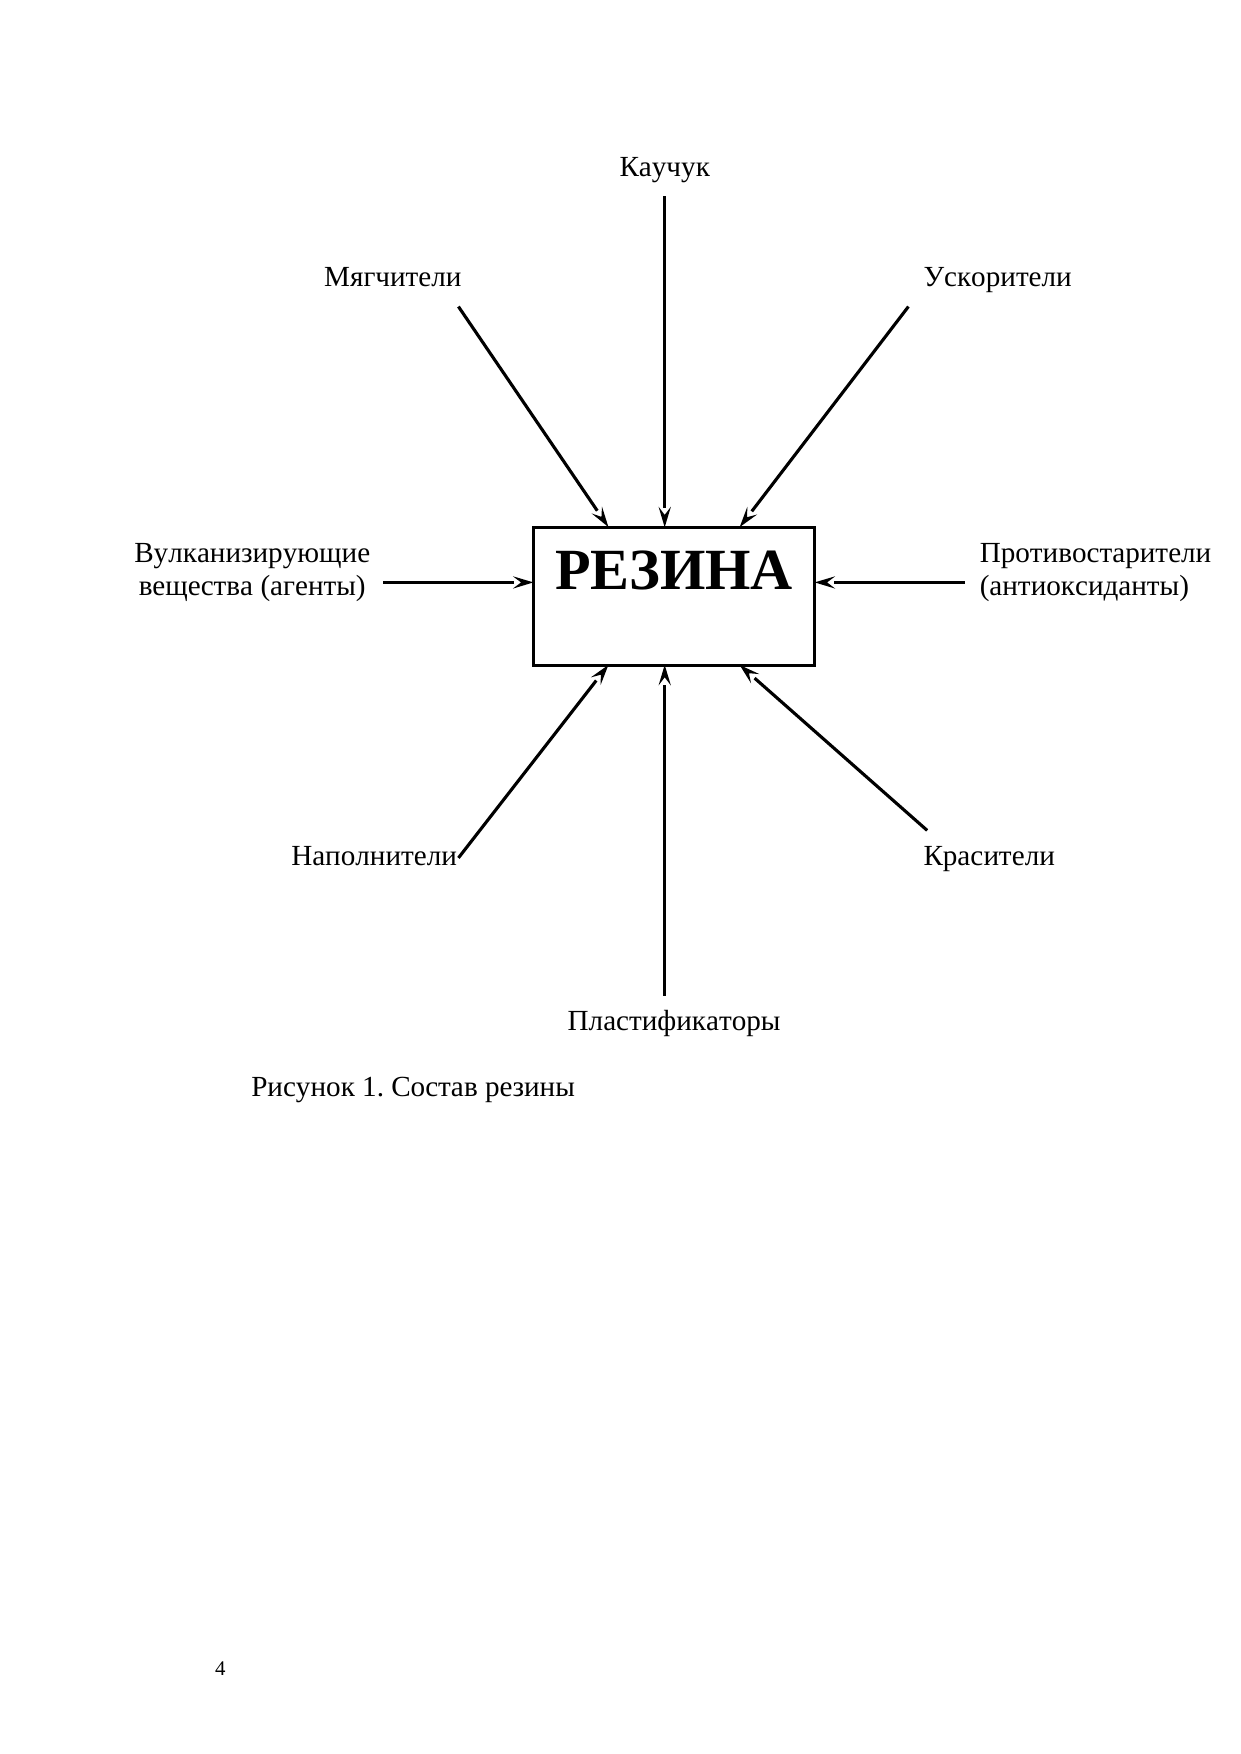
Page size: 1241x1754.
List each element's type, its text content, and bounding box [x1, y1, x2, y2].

text Рисунок 1. Состав резины [177, 1069, 1152, 1103]
